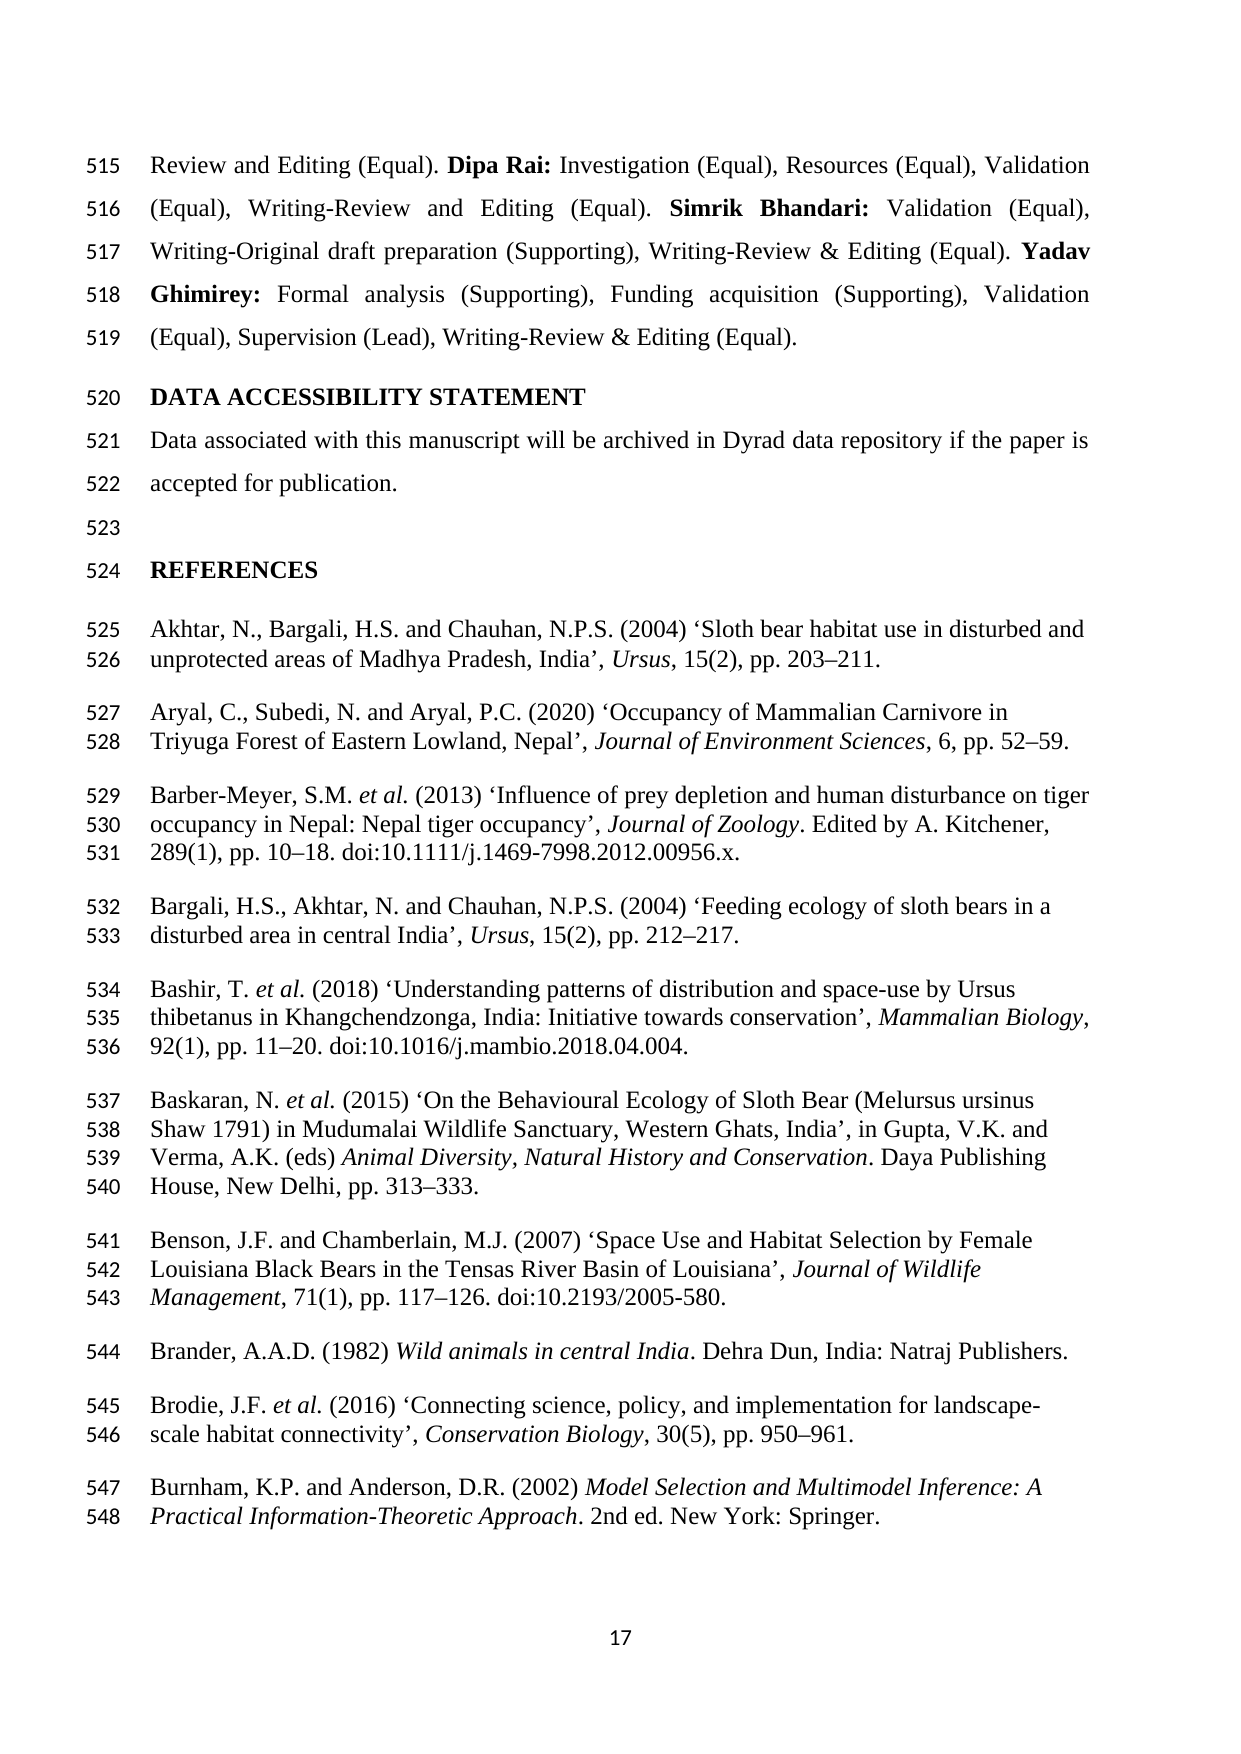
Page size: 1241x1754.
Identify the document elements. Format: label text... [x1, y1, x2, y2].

text Burnham, K.P. and Anderson, D.R. (2002) Model Selection and Multimodel Inference: A Practical Information-Theoretic Approach. 2nd ed. New York: Springer. [150, 1472, 1090, 1530]
text Baskaran, N. et al. (2015) ‘On the Behavioural Ecology of Sloth Bear (Melursus ursinus Shaw 1791) in Mudumalai Wildlife Sanctuary, Western Ghats, India’, in Gupta, V.K. and Verma, A.K. (eds) Animal Diversity, Natural History and Conservation. Daya Publishing House, New Delhi, pp. 313–333. [150, 1085, 1090, 1200]
text Bargali, H.S., Akhtar, N. and Chauhan, N.P.S. (2004) ‘Feeding ecology of sloth bears in a disturbed area in central India’, Ursus, 15(2), pp. 212–217. [150, 891, 1090, 949]
text Brodie, J.F. et al. (2016) ‘Connecting science, policy, and implementation for landscape‐scale habitat connectivity’, Conservation Biology, 30(5), pp. 950–961. [150, 1390, 1090, 1447]
text Aryal, C., Subedi, N. and Aryal, P.C. (2020) ‘Occupancy of Mammalian Carnivore in Triyuga Forest of Eastern Lowland, Nepal’, Journal of Environment Sciences, 6, pp. 52–59. [150, 697, 1090, 755]
text Benson, J.F. and Chamberlain, M.J. (2007) ‘Space Use and Habitat Selection by Female Louisiana Black Bears in the Tensas River Basin of Louisiana’, Journal of Wildlife Management, 71(1), pp. 117–126. doi:10.2193/2005-580. [150, 1225, 1090, 1311]
text Data associated with this manuscript will be archived in Dyrad data repository if the paper is accepted for publication. [150, 425, 1090, 497]
text Akhtar, N., Bargali, H.S. and Chauhan, N.P.S. (2004) ‘Sloth bear habitat use in disturbed and unprotected areas of Madhya Pradesh, India’, Ursus, 15(2), pp. 203–211. [150, 614, 1090, 672]
text DATA ACCESSIBILITY STATEMENT [150, 382, 1090, 411]
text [150, 150, 1090, 351]
text Barber-Meyer, S.M. et al. (2013) ‘Influence of prey depletion and human disturbance on tiger occupancy in Nepal: Nepal tiger occupancy’, Journal of Zoology. Edited by A. Kitchener, 289(1), pp. 10–18. doi:10.1111/j.1469-7998.2012.00956.x. [150, 780, 1090, 866]
text Bashir, T. et al. (2018) ‘Understanding patterns of distribution and space-use by Ursus thibetanus in Khangchendzonga, India: Initiative towards conservation’, Mammalian Biology, 92(1), pp. 11–20. doi:10.1016/j.mambio.2018.04.004. [150, 974, 1090, 1060]
text Brander, A.A.D. (1982) Wild animals in central India. Dehra Dun, India: Natraj Publishers. [150, 1336, 1090, 1365]
text REFERENCES [150, 555, 1090, 583]
